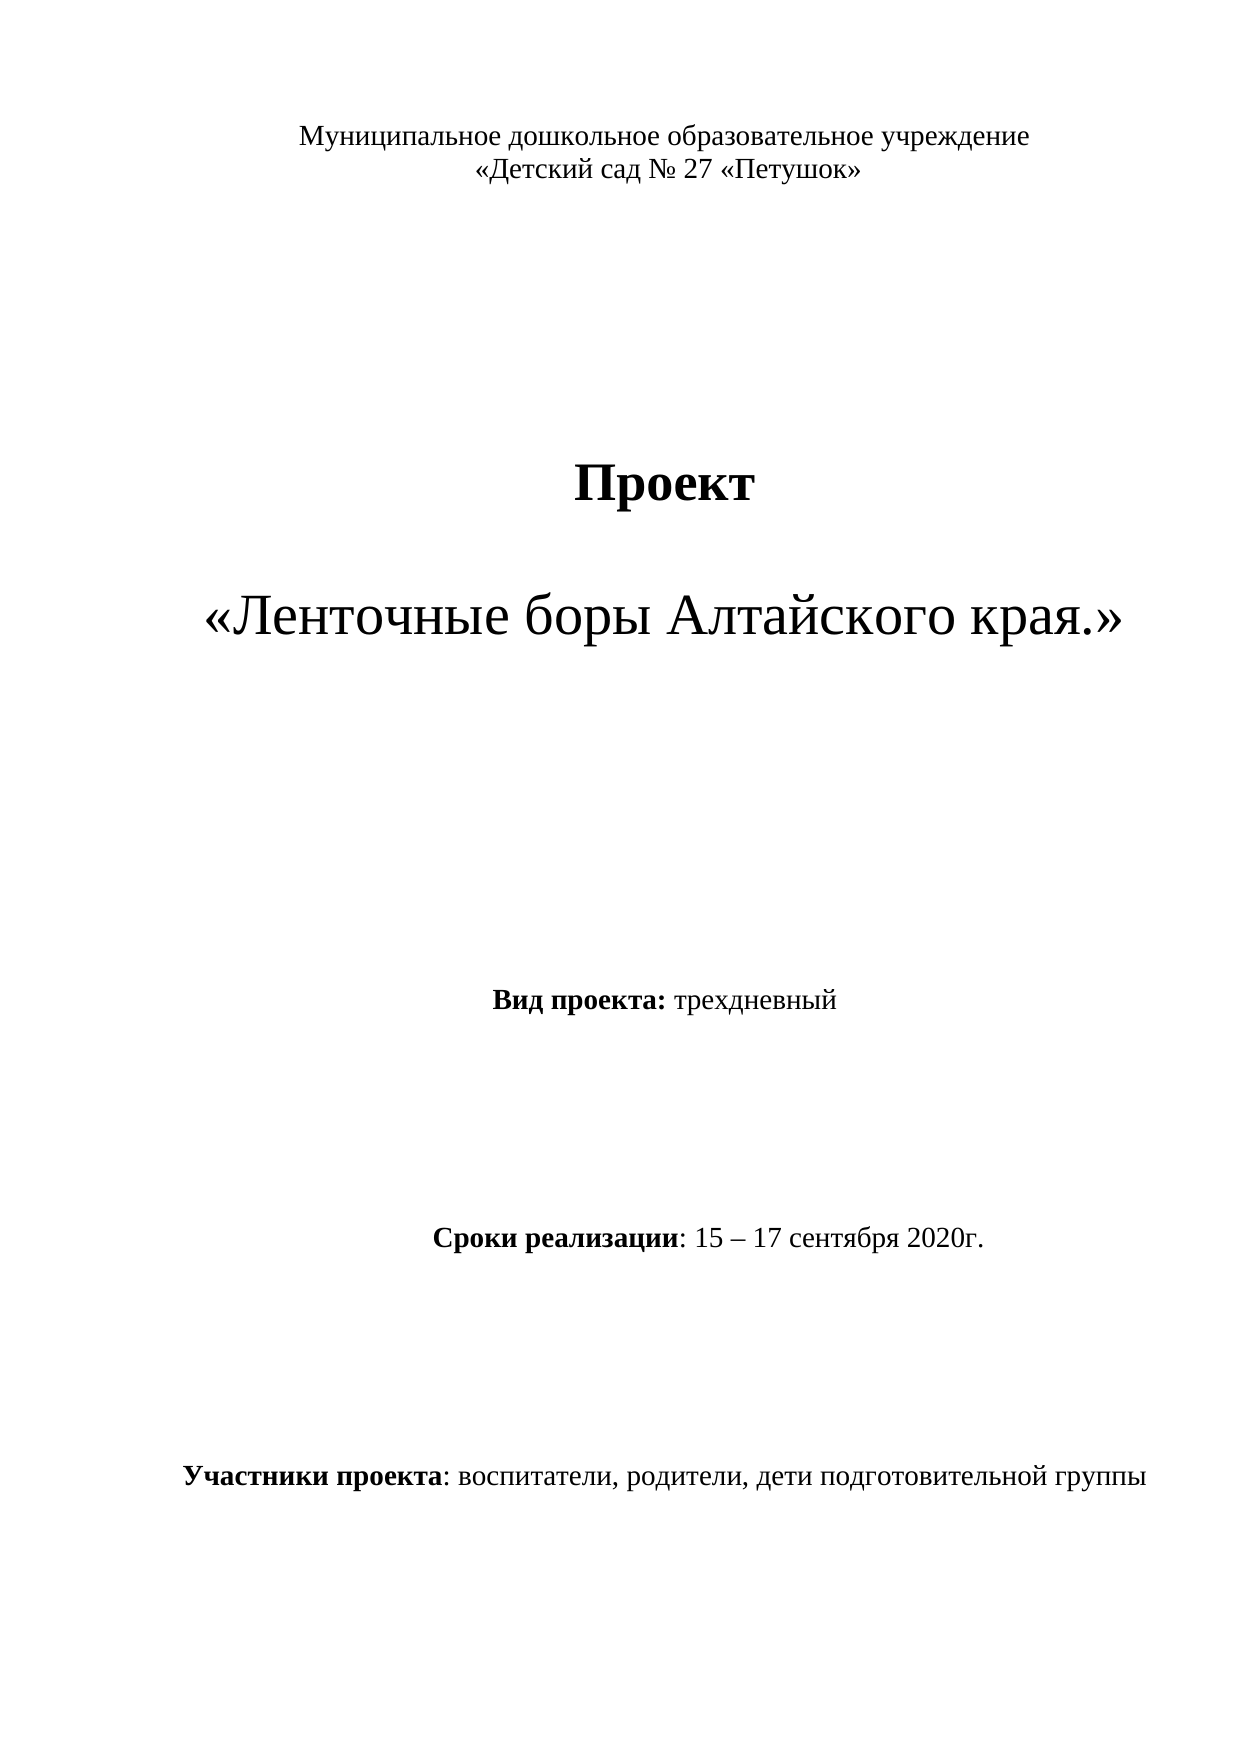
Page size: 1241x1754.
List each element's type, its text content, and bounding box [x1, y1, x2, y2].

text «Ленточные боры Алтайского края.» [177, 580, 1152, 647]
text Вид проекта: трехдневный [177, 982, 1152, 1016]
text Муниципальное дошкольное образовательное учреждение [177, 118, 1152, 152]
text Проект [177, 450, 1152, 513]
text «Детский сад № 27 «Петушок» [177, 152, 1152, 185]
text Участники проекта: воспитатели, родители, дети подготовительной группы [177, 1458, 1152, 1492]
text Сроки реализации: 15 – 17 сентября 2020г. [177, 1220, 1152, 1253]
